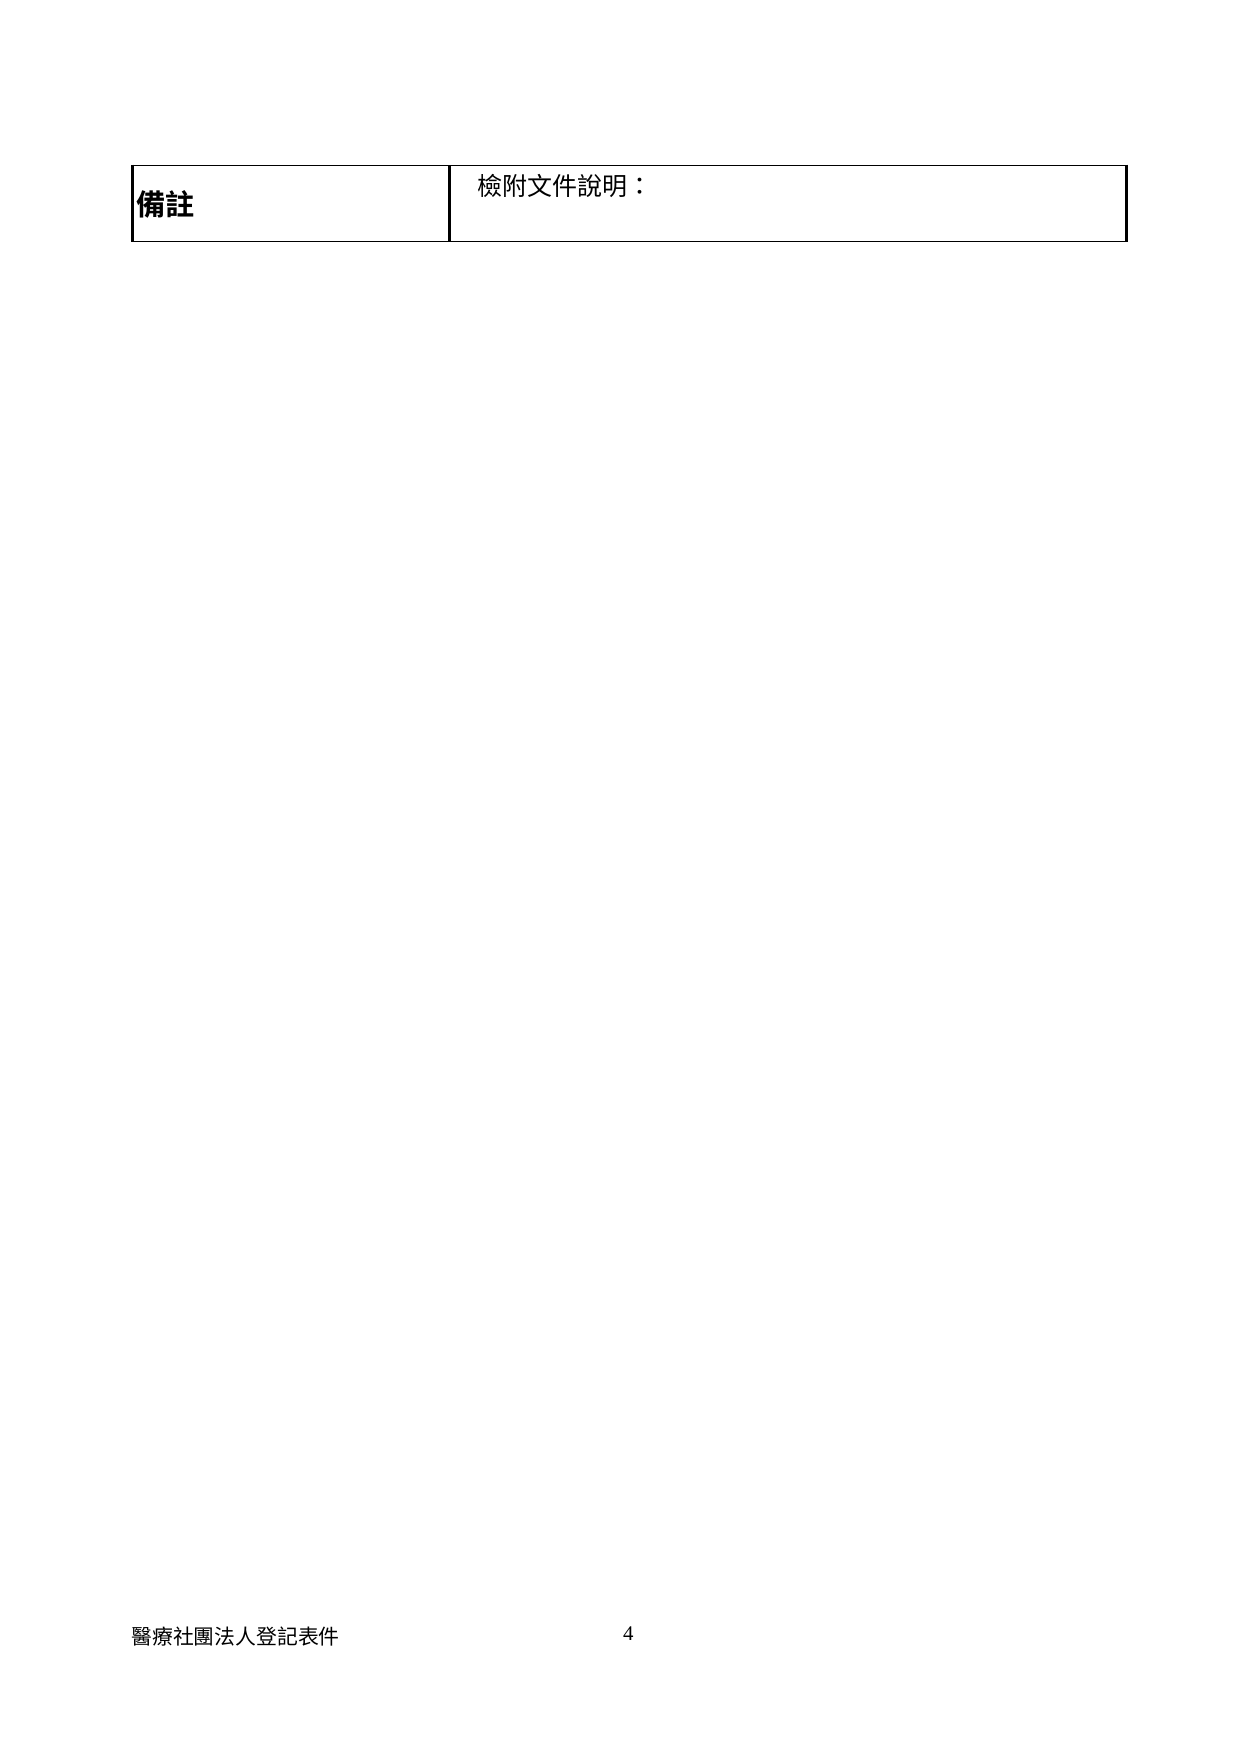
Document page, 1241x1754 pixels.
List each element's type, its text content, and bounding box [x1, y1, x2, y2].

table_cell 備註 [134, 166, 448, 241]
table_cell 檢附文件說明： [451, 166, 1125, 241]
